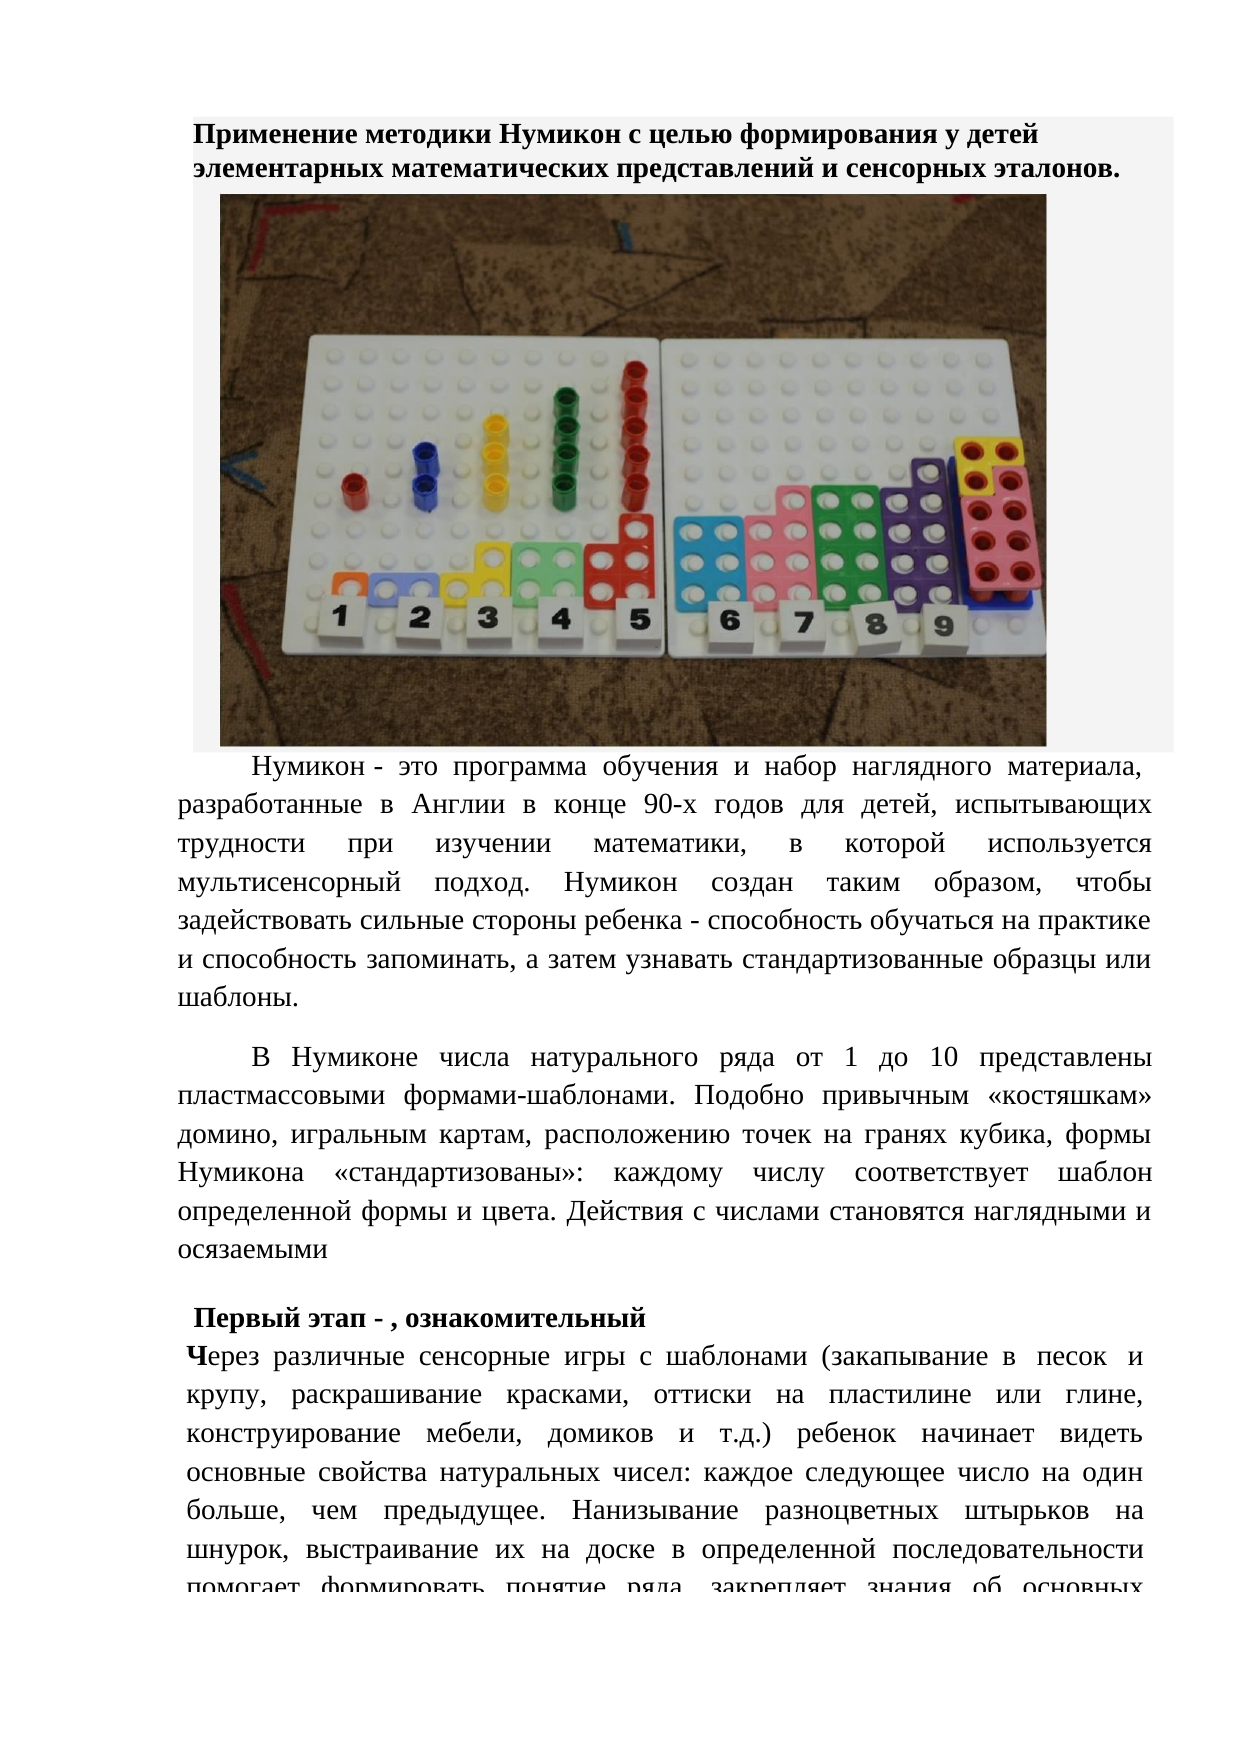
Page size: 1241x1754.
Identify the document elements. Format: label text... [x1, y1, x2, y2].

text разработанные в Англии в конце 90-х годов для детей, испытывающих трудности при изучении математики, в которой используется мультисенсорный подход. Нумикон создан таким образом, чтобы задействовать сильные стороны ребенка - способность обучаться на практике и способность запоминать, а затем узнавать стандартизованные образцы или шаблоны. [177, 787, 1152, 1013]
picture [219, 193, 1047, 747]
text Нумикон - это программа обучения и набор наглядного материала, [251, 752, 1176, 782]
text В Нумиконе числа натурального ряда от 1 до 10 представлены пластмассовыми формами-шаблонами. Подобно привычным «костяшкам» домино, игральным картам, расположению точек на гранях кубика, формы Нумикона «стандартизованы»: каждому числу соответствует шаблон определенной формы и цвета. Действия с числами становятся наглядными и осязаемыми [177, 1039, 1153, 1265]
